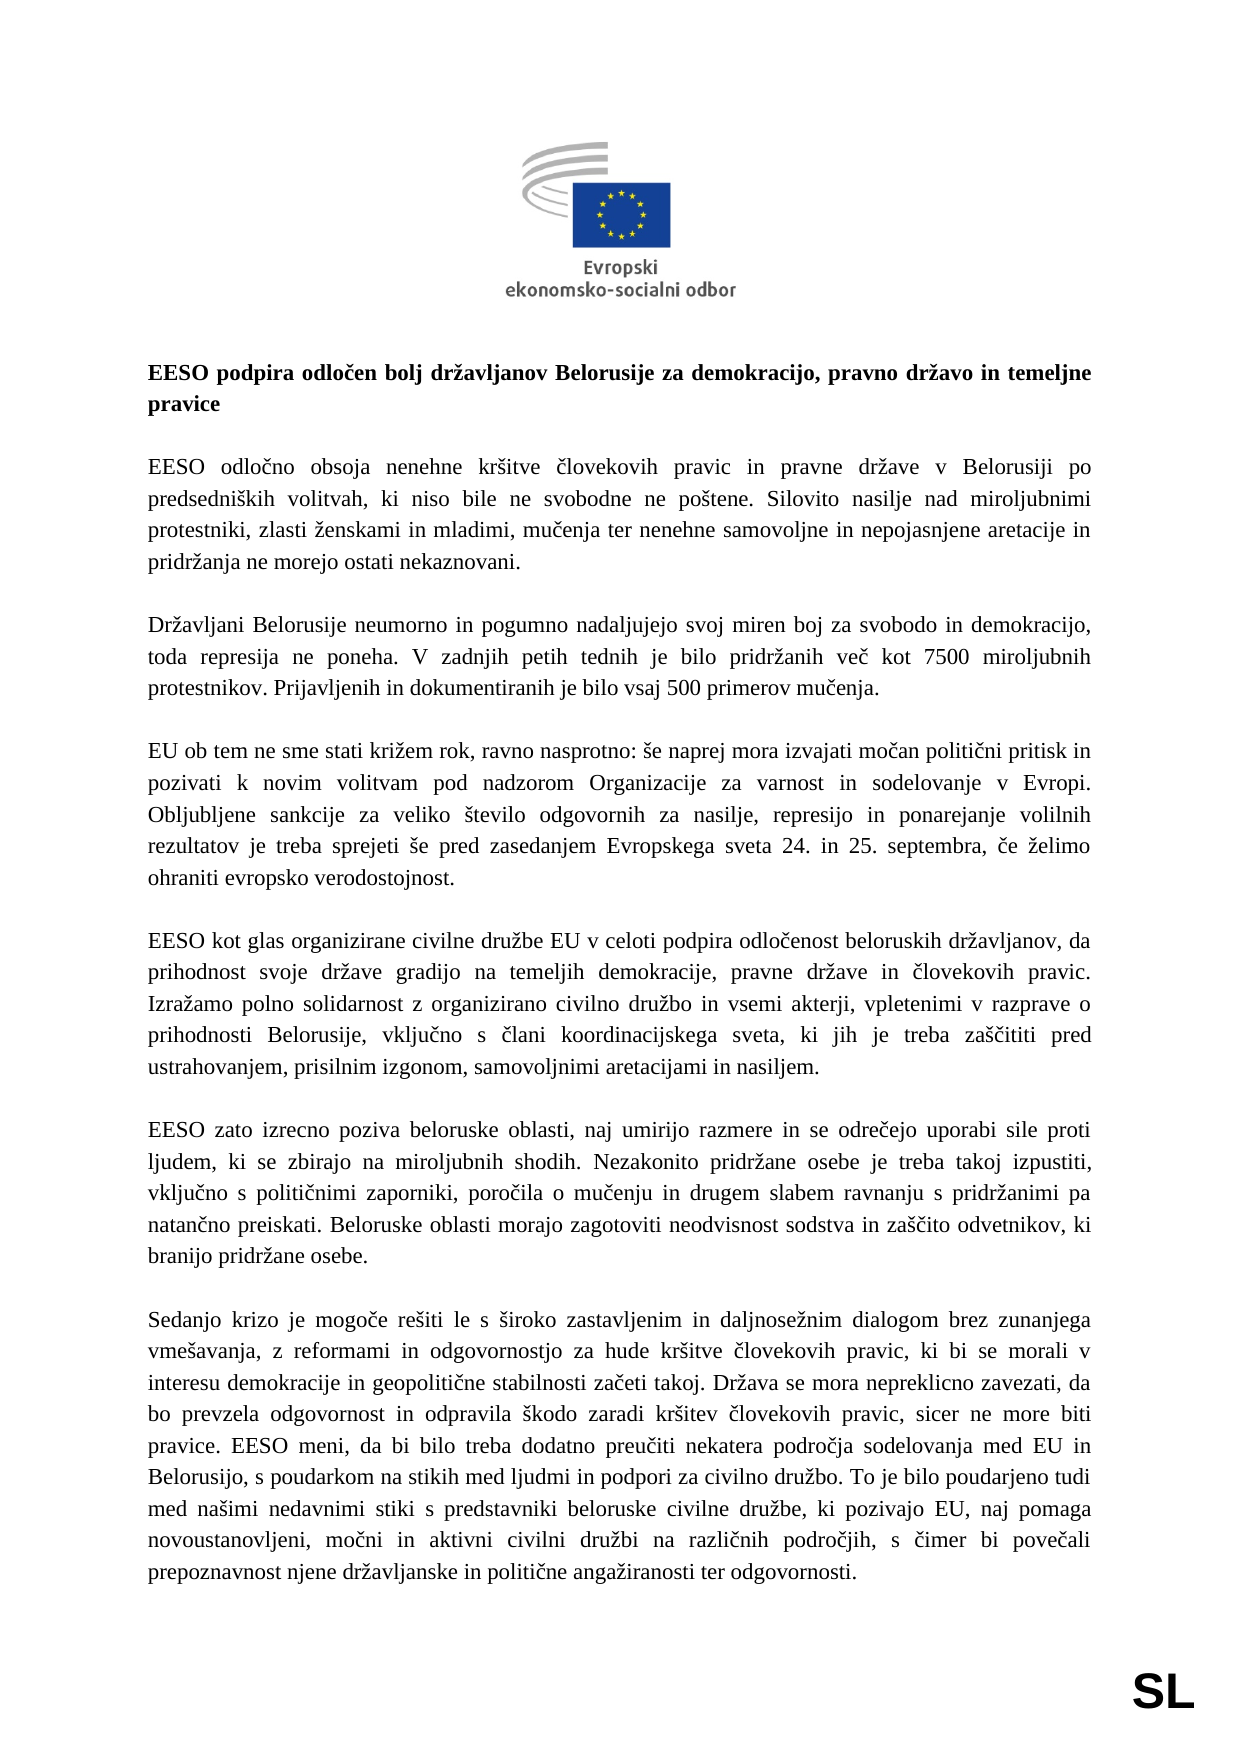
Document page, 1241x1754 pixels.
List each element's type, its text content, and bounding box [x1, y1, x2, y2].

text Sedanjo krizo je mogoče rešiti le s široko zastavljenim in daljnosežnim dialogom brez zunanjega vmešavanja, z reformami in odgovornostjo za hude kršitve človekovih pravic, ki bi se morali v interesu demokracije in geopolitične stabilnosti začeti takoj. Država se mora nepreklicno zavezati, da bo prevzela odgovornost in odpravila škodo zaradi kršitev človekovih pravic, sicer ne more biti pravice. EESO meni, da bi bilo treba dodatno preučiti nekatera področja sodelovanja med EU in Belorusijo, s poudarkom na stikih med ljudmi in podpori za civilno družbo. To je bilo poudarjeno tudi med našimi nedavnimi stiki s predstavniki beloruske civilne družbe, ki pozivajo EU, naj pomaga novoustanovljeni, močni in aktivni civilni družbi na različnih področjih, s čimer bi povečali prepoznavnost njene državljanske in politične angažiranosti ter odgovornosti. [148, 1306, 1093, 1584]
text EESO podpira odločen bolj državljanov Belorusije za demokracijo, pravno državo in temeljne pravice [148, 359, 1093, 417]
text EESO kot glas organizirane civilne družbe EU v celoti podpira odločenost beloruskih državljanov, da prihodnost svoje države gradijo na temeljih demokracije, pravne države in človekovih pravic. Izražamo polno solidarnost z organizirano civilno družbo in vsemi akterji, vpletenimi v razprave o prihodnosti Belorusije, vključno s člani koordinacijskega sveta, ki jih je treba zaščititi pred ustrahovanjem, prisilnim izgonom, samovoljnimi aretacijami in nasiljem. [148, 927, 1093, 1079]
text EESO odločno obsoja nenehne kršitve človekovih pravic in pravne države v Belorusiji po predsedniških volitvah, ki niso bile ne svobodne ne poštene. Silovito nasilje nad miroljubnimi protestniki, zlasti ženskami in mladimi, mučenja ter nenehne samovoljne in nepojasnjene aretacije in pridržanja ne morejo ostati nekaznovani. [148, 453, 1093, 574]
picture [473, 118, 768, 322]
text EESO zato izrecno poziva beloruske oblasti, naj umirijo razmere in se odrečejo uporabi sile proti ljudem, ki se zbirajo na miroljubnih shodih. Nezakonito pridržane osebe je treba takoj izpustiti, vključno s političnimi zaporniki, poročila o mučenju in drugem slabem ravnanju s pridržanimi pa natančno preiskati. Beloruske oblasti morajo zagotoviti neodvisnost sodstva in zaščito odvetnikov, ki branijo pridržane osebe. [148, 1116, 1093, 1269]
text EU ob tem ne sme stati križem rok, ravno nasprotno: še naprej mora izvajati močan politični pritisk in pozivati k novim volitvam pod nadzorom Organizacije za varnost in sodelovanje v Evropi. Obljubljene sankcije za veliko število odgovornih za nasilje, represijo in ponarejanje volilnih rezultatov je treba sprejeti še pred zasedanjem Evropskega sveta 24. in 25. septembra, če želimo ohraniti evropsko verodostojnost. [148, 737, 1093, 890]
text Državljani Belorusije neumorno in pogumno nadaljujejo svoj miren boj za svobodo in demokracijo, toda represija ne poneha. V zadnjih petih tednih je bilo pridržanih več kot 7500 miroljubnih protestnikov. Prijavljenih in dokumentiranih je bilo vsaj 500 primerov mučenja. [148, 611, 1093, 701]
